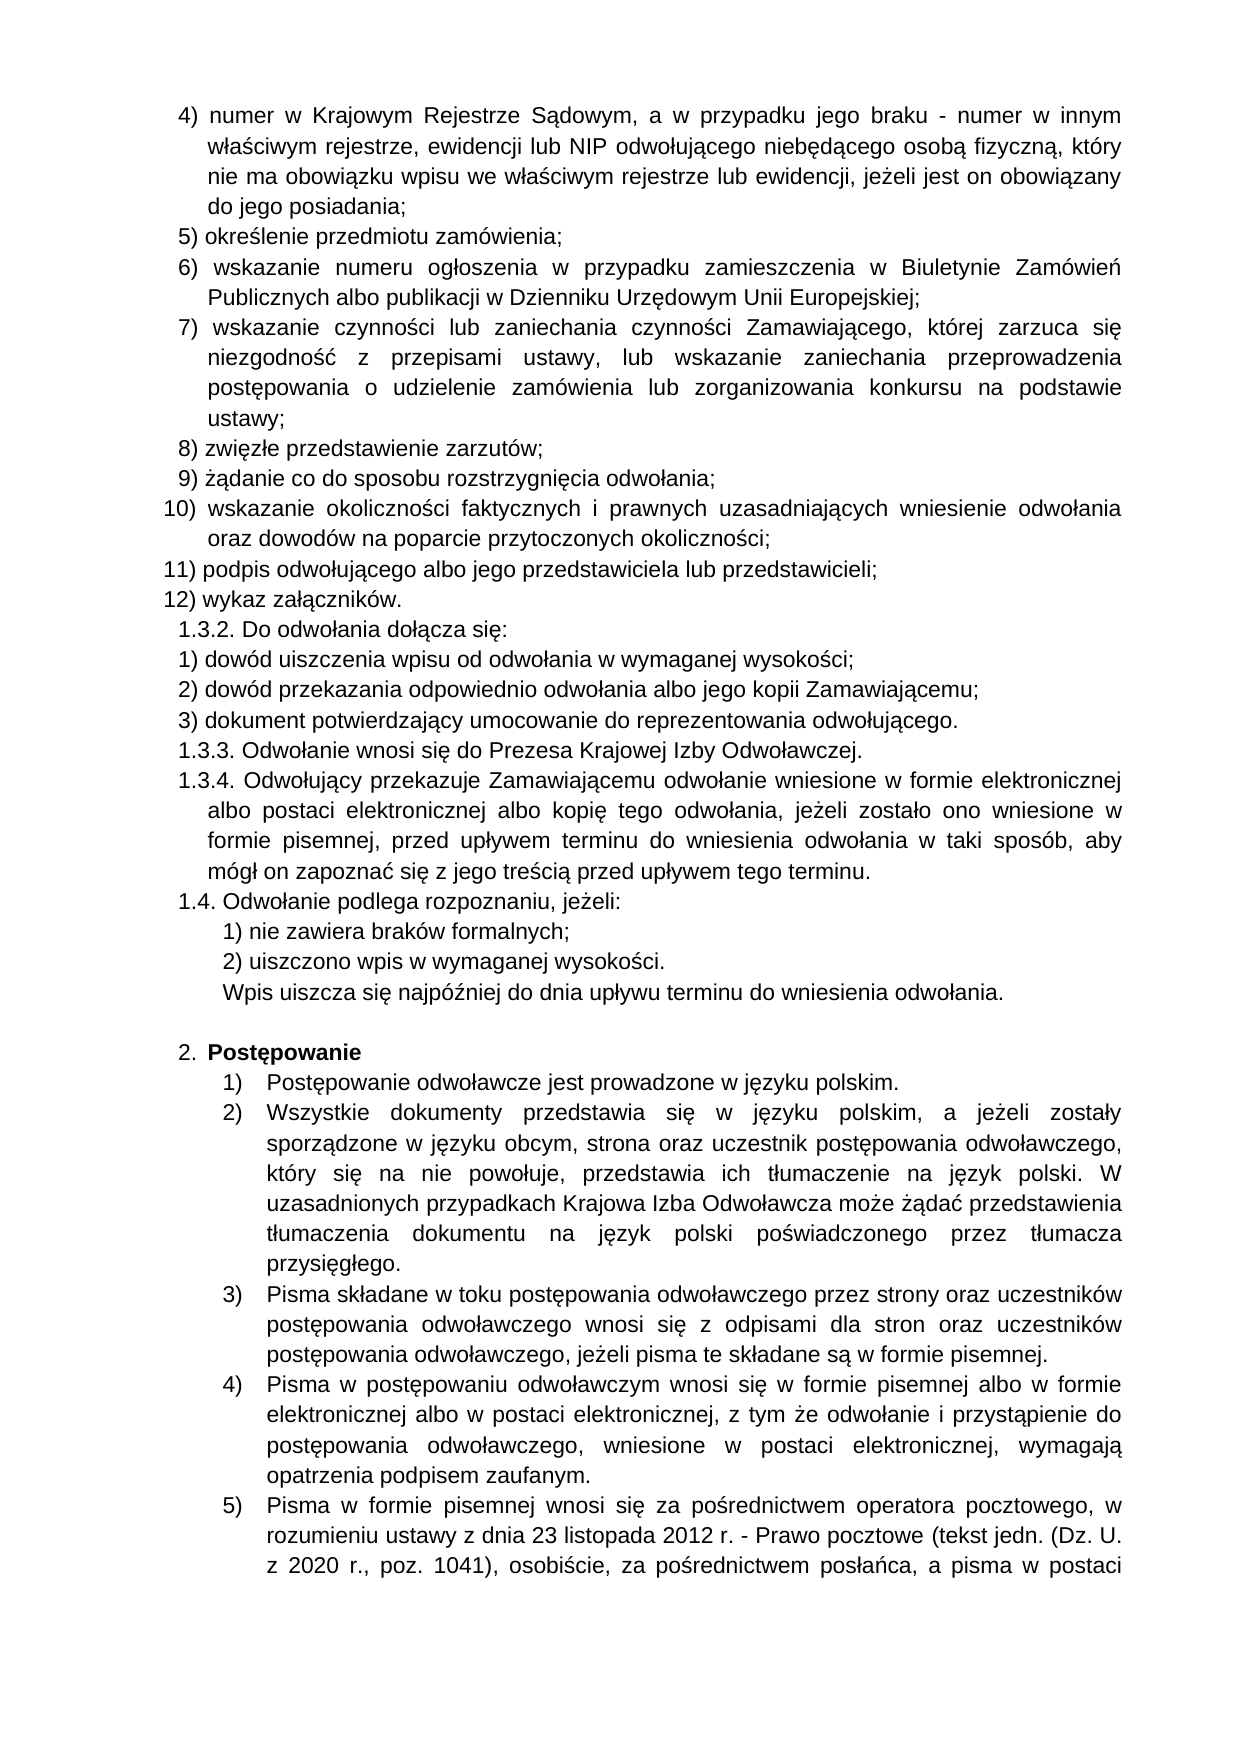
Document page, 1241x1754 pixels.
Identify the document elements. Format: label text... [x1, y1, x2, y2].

text Wpis uiszcza się najpóźniej do dnia upływu terminu do wniesienia odwołania. [148, 978, 1122, 1005]
text 7) wskazanie czynności lub zaniechania czynności Zamawiającego, której zarzuca się niezgodność z przepisami ustawy, lub wskazanie zaniechania przeprowadzenia postępowania o udzielenie zamówienia lub zorganizowania konkursu na podstawie ustawy; [178, 314, 1122, 431]
text 2) uiszczono wpis w wymaganej wysokości. [148, 948, 1122, 975]
text 4) numer w Krajowym Rejestrze Sądowym, a w przypadku jego braku - numer w innym właściwym rejestrze, ewidencji lub NIP odwołującego niebędącego osobą fizyczną, który nie ma obowiązku wpisu we właściwym rejestrze lub ewidencji, jeżeli jest on obowiązany do jego posiadania; [178, 102, 1122, 219]
list Postępowanie [178, 1039, 1122, 1065]
text 10) wskazanie okoliczności faktycznych i prawnych uzasadniających wniesienie odwołania oraz dowodów na poparcie przytoczonych okoliczności; [163, 495, 1122, 552]
text 8) zwięzłe przedstawienie zarzutów; [148, 435, 1122, 461]
text 1.3.4. Odwołujący przekazuje Zamawiającemu odwołanie wniesione w formie elektronicznej albo postaci elektronicznej albo kopię tego odwołania, jeżeli zostało ono wniesione w formie pisemnej, przed upływem terminu do wniesienia odwołania w taki sposób, aby mógł on zapoznać się z jego treścią przed upływem tego terminu. [178, 767, 1122, 884]
text 12) wykaz załączników. [148, 586, 1122, 612]
text 1) dowód uiszczenia wpisu od odwołania w wymaganej wysokości; [148, 646, 1122, 673]
text 2) dowód przekazania odpowiednio odwołania albo jego kopii Zamawiającemu; [148, 676, 1122, 703]
text 9) żądanie co do sposobu rozstrzygnięcia odwołania; [148, 465, 1122, 491]
list Postępowanie odwoławcze jest prowadzone w języku polskim. [222, 1069, 1122, 1096]
text 1.3.3. Odwołanie wnosi się do Prezesa Krajowej Izby Odwoławczej. [148, 737, 1122, 763]
text 6) wskazanie numeru ogłoszenia w przypadku zamieszczenia w Biuletynie Zamówień Publicznych albo publikacji w Dzienniku Urzędowym Unii Europejskiej; [178, 253, 1122, 310]
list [222, 1492, 1122, 1579]
list Wszystkie dokumenty przedstawia się w języku polskim, a jeżeli zostały sporządzone w języku obcym, strona oraz uczestnik postępowania odwoławczego, który się na nie powołuje, przedstawia ich tłumaczenie na język polski. W uzasadnionych przypadkach Krajowa Izba Odwoławcza może żądać przedstawienia tłumaczenia dokumentu na język polski poświadczonego przez tłumacza przysięgłego. [222, 1099, 1122, 1277]
text 5) określenie przedmiotu zamówienia; [148, 223, 1122, 250]
text 1) nie zawiera braków formalnych; [148, 918, 1122, 944]
text 11) podpis odwołującego albo jego przedstawiciela lub przedstawicieli; [148, 556, 1122, 582]
list Pisma w postępowaniu odwoławczym wnosi się w formie pisemnej albo w formie elektronicznej albo w postaci elektronicznej, z tym że odwołanie i przystąpienie do postępowania odwoławczego, wniesione w postaci elektronicznej, wymagają opatrzenia podpisem zaufanym. [222, 1371, 1122, 1488]
text 1.4. Odwołanie podlega rozpoznaniu, jeżeli: [178, 888, 1122, 914]
list Pisma składane w toku postępowania odwoławczego przez strony oraz uczestników postępowania odwoławczego wnosi się z odpisami dla stron oraz uczestników postępowania odwoławczego, jeżeli pisma te składane są w formie pisemnej. [222, 1281, 1122, 1367]
text 1.3.2. Do odwołania dołącza się: [148, 616, 1122, 642]
text 3) dokument potwierdzający umocowanie do reprezentowania odwołującego. [148, 707, 1122, 733]
